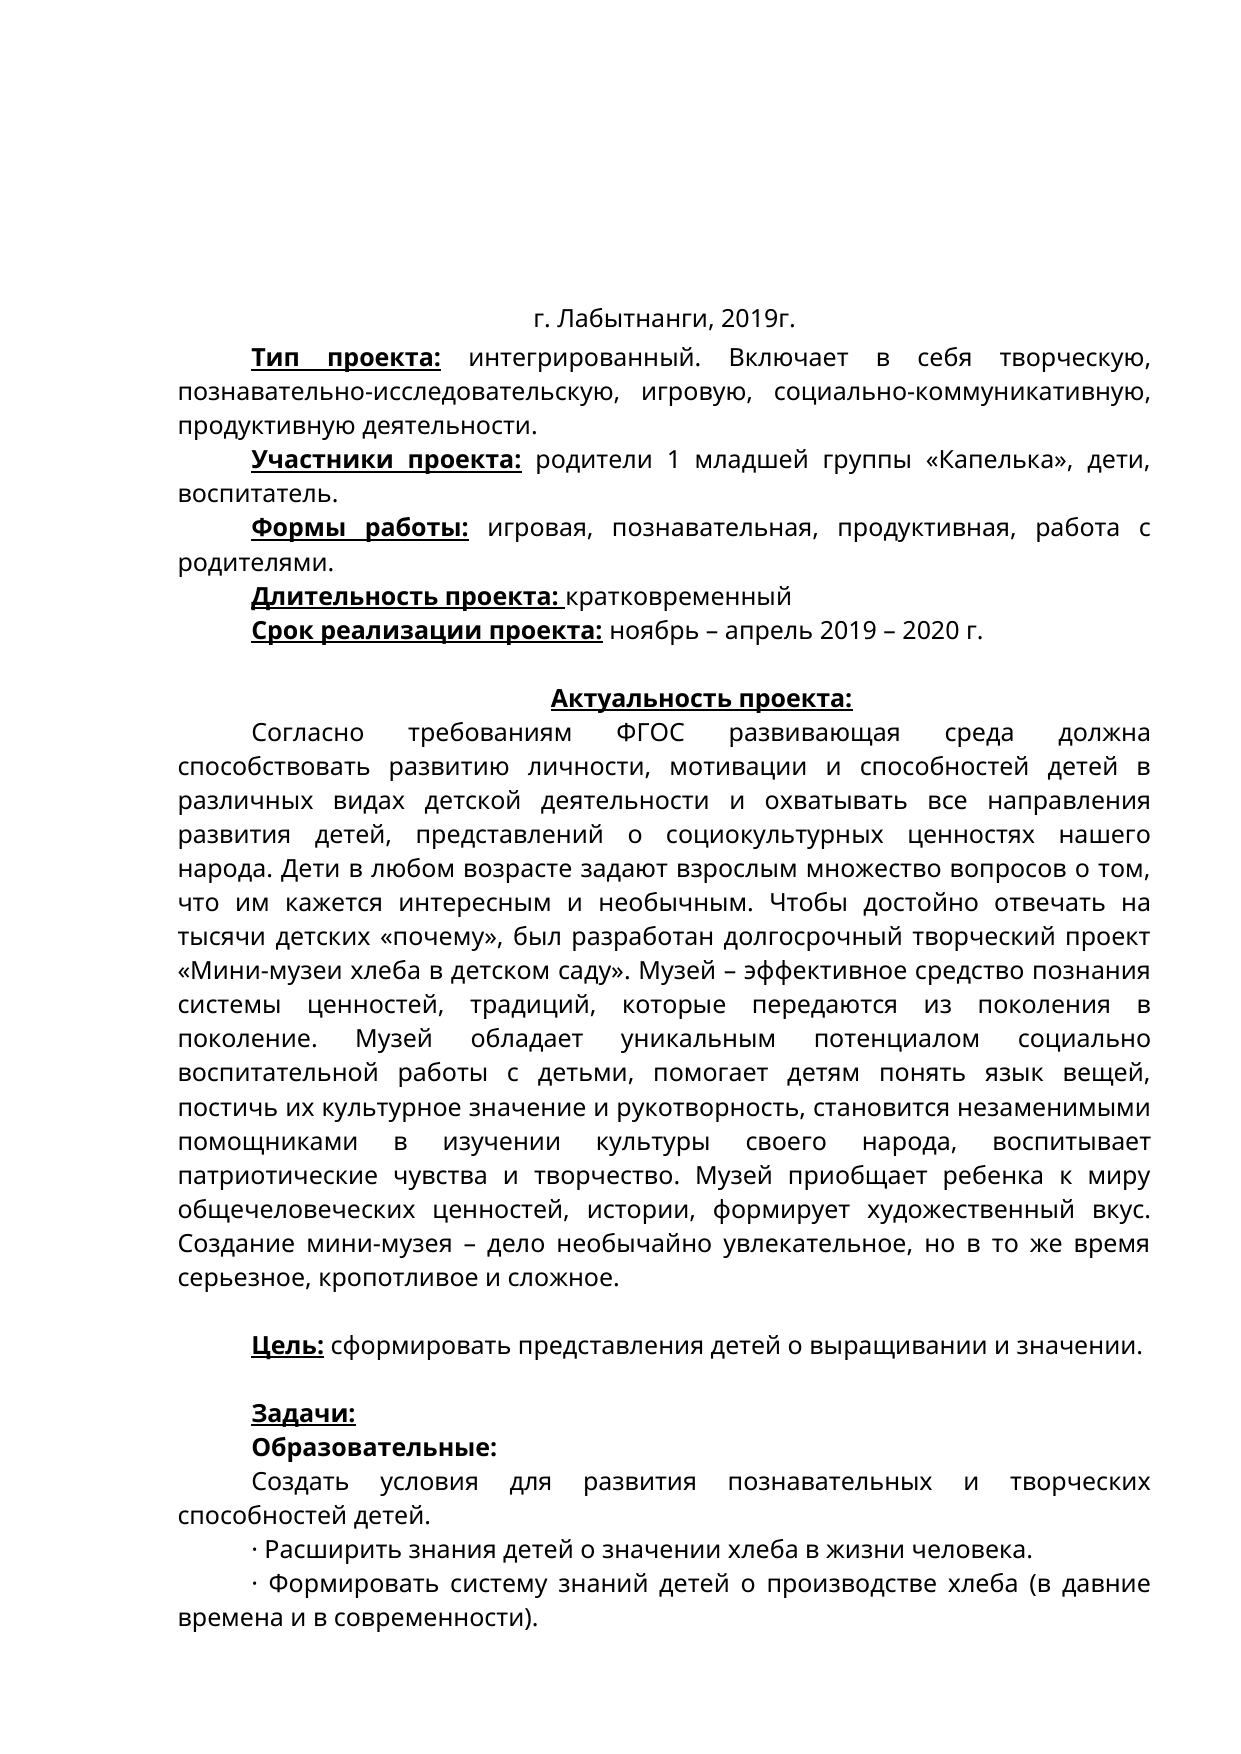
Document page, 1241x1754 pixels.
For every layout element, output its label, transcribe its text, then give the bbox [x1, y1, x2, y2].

text г. Лабытнанги, 2019г. [177, 301, 1152, 335]
text Задачи: [177, 1396, 1152, 1430]
text Согласно требованиям ФГОС развивающая среда должна способствовать развитию личности, мотивации и способностей детей в различных видах детской деятельности и охватывать все направления развития детей, представлений о социокультурных ценностях нашего народа. Дети в любом возрасте задают взрослым множество вопросов о том, что им кажется интересным и необычным. Чтобы достойно отвечать на тысячи детских «почему», был разработан долгосрочный творческий проект «Мини-музеи хлеба в детском саду». Музей – эффективное средство познания системы ценностей, традиций, которые передаются из поколения в поколение. Музей обладает уникальным потенциалом социально воспитательной работы с детьми, помогает детям понять язык вещей, постичь их культурное значение и рукотворность, становится незаменимыми помощниками в изучении культуры своего народа, воспитывает патриотические чувства и творчество. Музей приобщает ребенка к миру общечеловеческих ценностей, истории, формирует художественный вкус. Создание мини-музея – дело необычайно увлекательное, но в то же время серьезное, кропотливое и сложное. [177, 714, 1152, 1293]
text Формы работы: игровая, познавательная, продуктивная, работа с родителями. [177, 510, 1152, 578]
text Создать условия для развития познавательных и творческих способностей детей. [177, 1464, 1152, 1532]
text Образовательные: [177, 1430, 1152, 1464]
text Участники проекта: родители 1 младшей группы «Капелька», дети, воспитатель. [177, 442, 1152, 510]
text · Формировать систему знаний детей о производстве хлеба (в давние времена и в современности). [177, 1566, 1152, 1634]
text Цель: сформировать представления детей о выращивании и значении. [177, 1328, 1152, 1362]
text Тип проекта: интегрированный. Включает в себя творческую, познавательно-исследовательскую, игровую, социально-коммуникативную, продуктивную деятельности. [177, 340, 1152, 442]
text Актуальность проекта: [177, 680, 1152, 714]
text Срок реализации проекта: ноябрь – апрель 2019 – 2020 г. [177, 612, 1152, 646]
text · Расширить знания детей о значении хлеба в жизни человека. [177, 1532, 1152, 1566]
text Длительность проекта: кратковременный [177, 578, 1152, 612]
